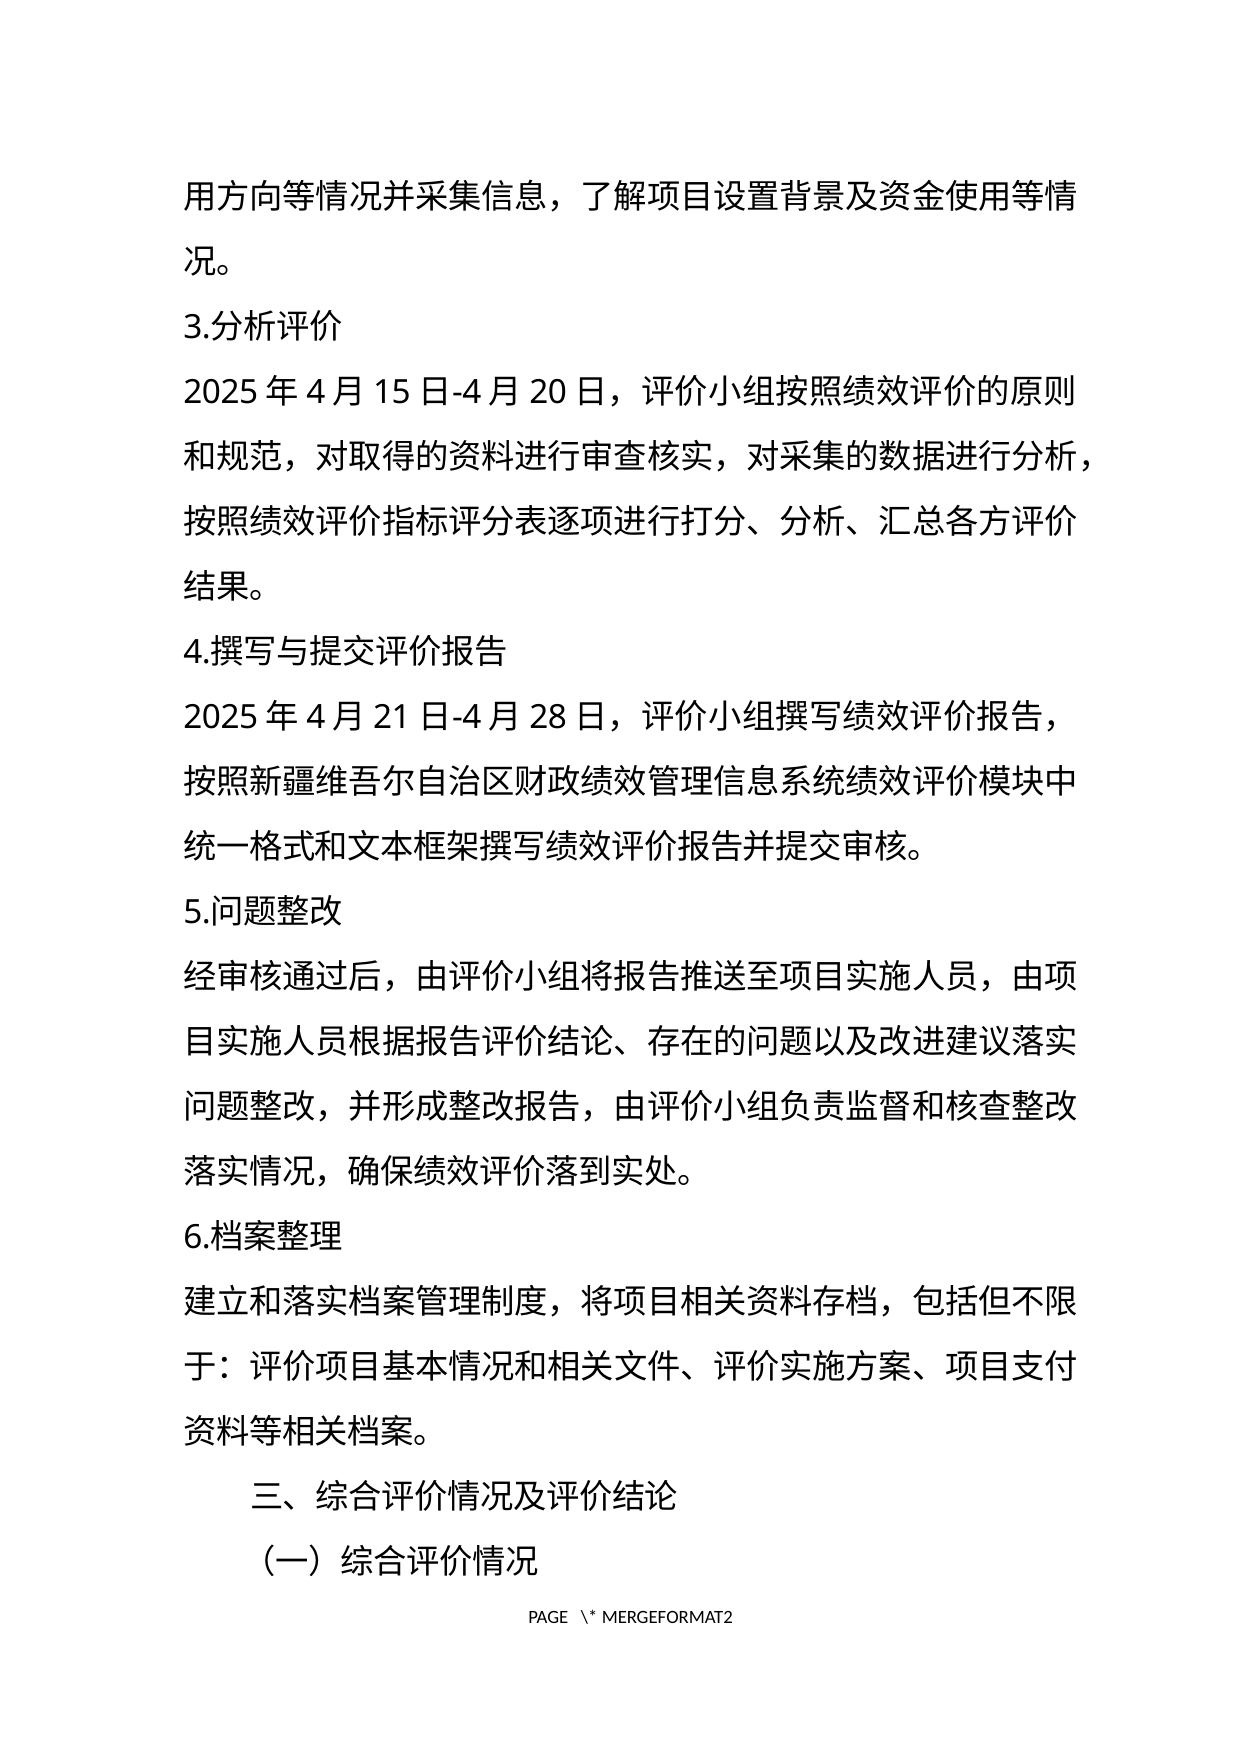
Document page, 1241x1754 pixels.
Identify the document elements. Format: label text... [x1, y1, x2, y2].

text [183, 162, 1078, 1462]
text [183, 1527, 1078, 1592]
text 三、综合评价情况及评价结论 [183, 1462, 1078, 1527]
